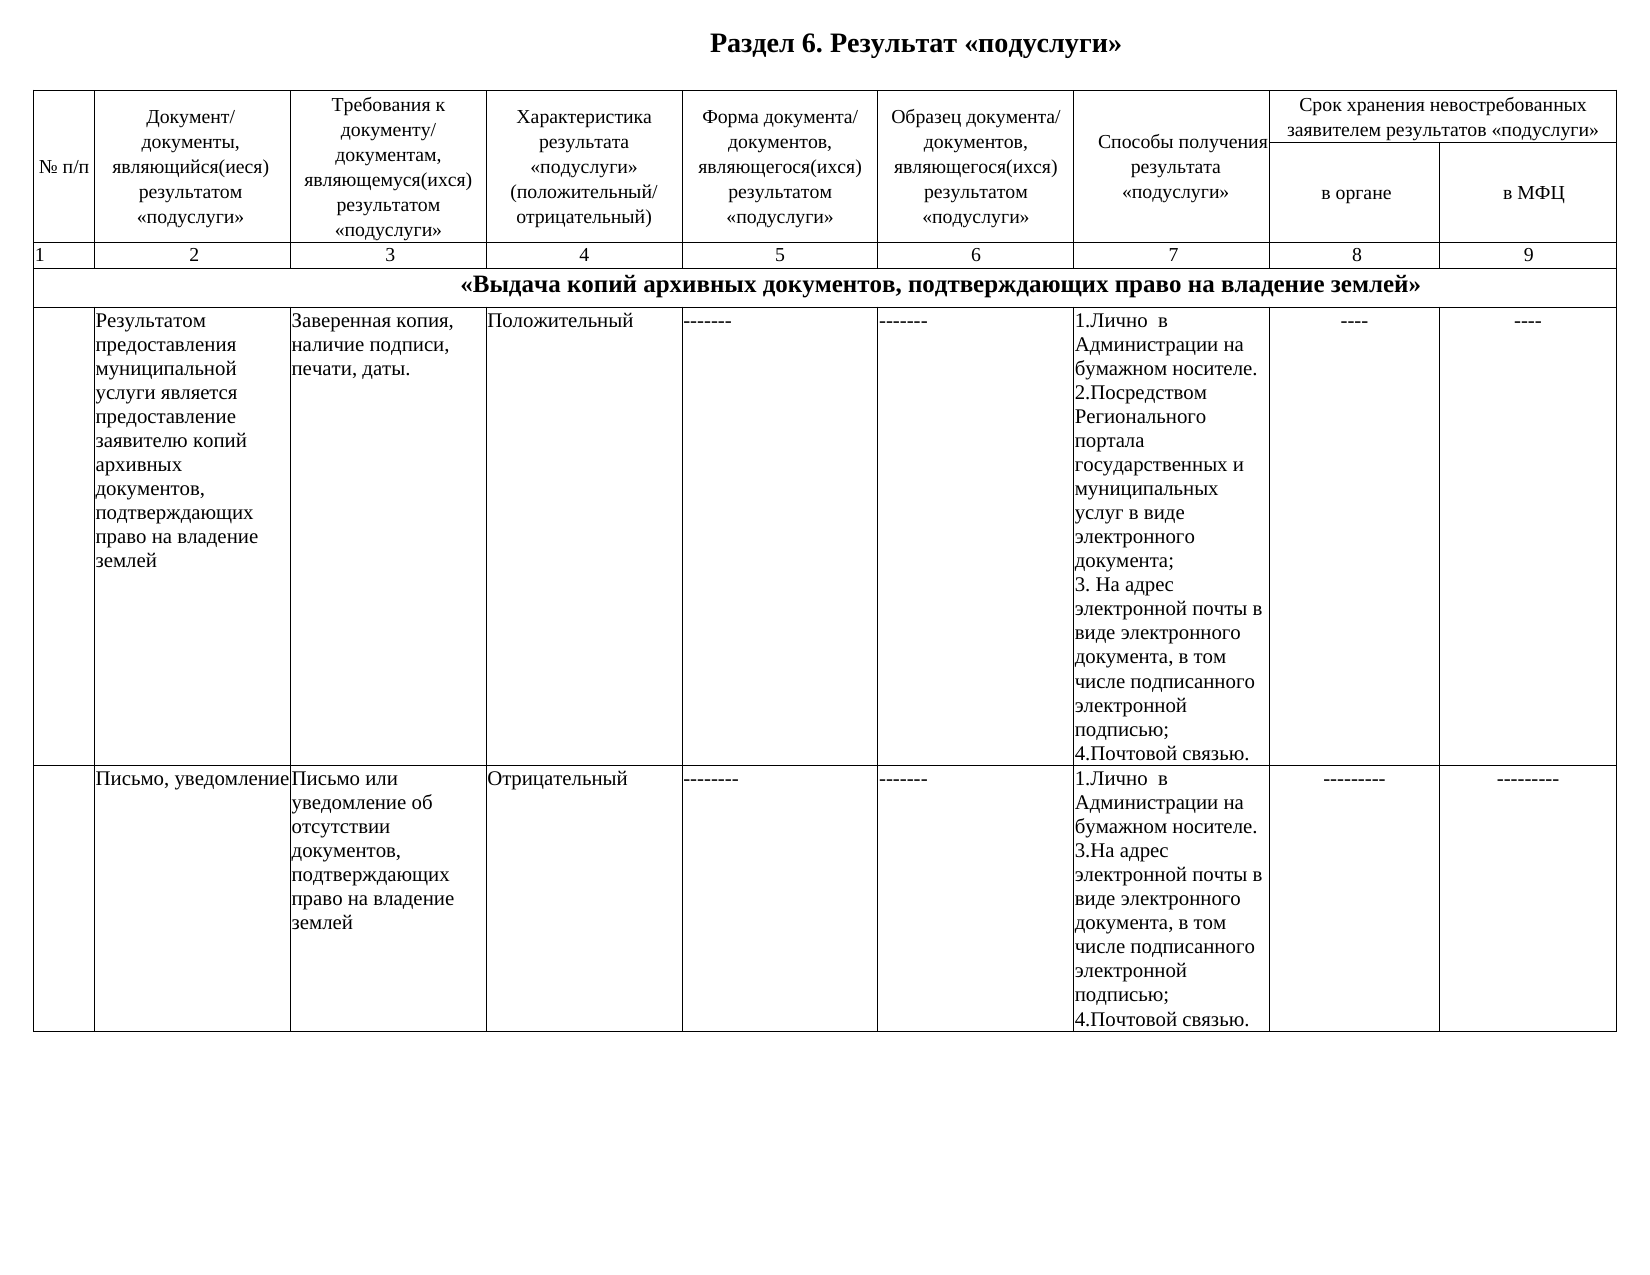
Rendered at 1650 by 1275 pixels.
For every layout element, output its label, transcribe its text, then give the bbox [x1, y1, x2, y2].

table_header Форма документа/ документов, являющегося(ихся) результатом «подуслуги» [683, 91, 877, 242]
table_cell 1.Лично в Администрации на бумажном носителе. 3.На адрес электронной почты в виде электронного документа, в том числе подписанного электронной подписью; 4.Почтовой связью. [1074, 766, 1269, 1031]
table_cell --------- [1270, 766, 1439, 1031]
table_cell Результатом предоставления муниципальной услуги является предоставление заявителю копий архивных документов, подтверждающих право на владение землей [95, 308, 290, 765]
table_cell 1 [34, 243, 94, 268]
text Раздел 6. Результат «подуслуги» [710, 29, 1532, 58]
table_header Образец документа/ документов, являющегося(ихся) результатом «подуслуги» [878, 91, 1073, 242]
table_cell Положительный [487, 308, 682, 765]
table_header Документ/ документы, являющийся(иеся) результатом «подуслуги» [95, 91, 290, 242]
table_cell 7 [1074, 243, 1269, 268]
table_cell -------- [683, 766, 877, 1031]
table_cell ------- [683, 308, 877, 765]
table_cell 9 [1440, 243, 1616, 268]
table_cell «Выдача копий архивных документов, подтверждающих право на владение землей» [34, 269, 1616, 307]
table_header Способы получения результата «подуслуги» [1074, 91, 1269, 242]
table_header Требования к документу/ документам, являющемуся(ихся) результатом «подуслуги» [291, 91, 486, 242]
table_cell [34, 308, 94, 765]
table_cell в МФЦ [1440, 143, 1616, 242]
table_cell 2 [95, 243, 290, 268]
table_cell ------- [878, 308, 1073, 765]
table_cell 6 [878, 243, 1073, 268]
table_cell ---- [1270, 308, 1439, 765]
table_cell Заверенная копия, наличие подписи, печати, даты. [291, 308, 486, 765]
table_cell --------- [1440, 766, 1616, 1031]
table_cell ------- [878, 766, 1073, 1031]
table_cell Письмо, уведомление [95, 766, 290, 1031]
table_cell 3 [291, 243, 486, 268]
table_header Срок хранения невостребованных заявителем результатов «подуслуги» [1270, 91, 1616, 142]
table_header Характеристика результата «подуслуги» (положительный/ отрицательный) [487, 91, 682, 242]
table_cell 1.Лично в Администрации на бумажном носителе. 2.Посредством Регионального портала государственных и муниципальных услуг в виде электронного документа; 3. На адрес электронной почты в виде электронного документа, в том числе подписанного электронной подписью; 4.Почтовой связью. [1074, 308, 1269, 765]
table_cell Письмо или уведомление об отсутствии документов, подтверждающих право на владение землей [291, 766, 486, 1031]
table_cell Отрицательный [487, 766, 682, 1031]
table_cell 8 [1270, 243, 1439, 268]
table_cell 4 [487, 243, 682, 268]
table_cell 5 [683, 243, 877, 268]
table_cell ---- [1440, 308, 1616, 765]
table_cell в органе [1270, 143, 1439, 242]
table_cell [34, 766, 94, 1031]
table_header № п/п [34, 91, 94, 242]
